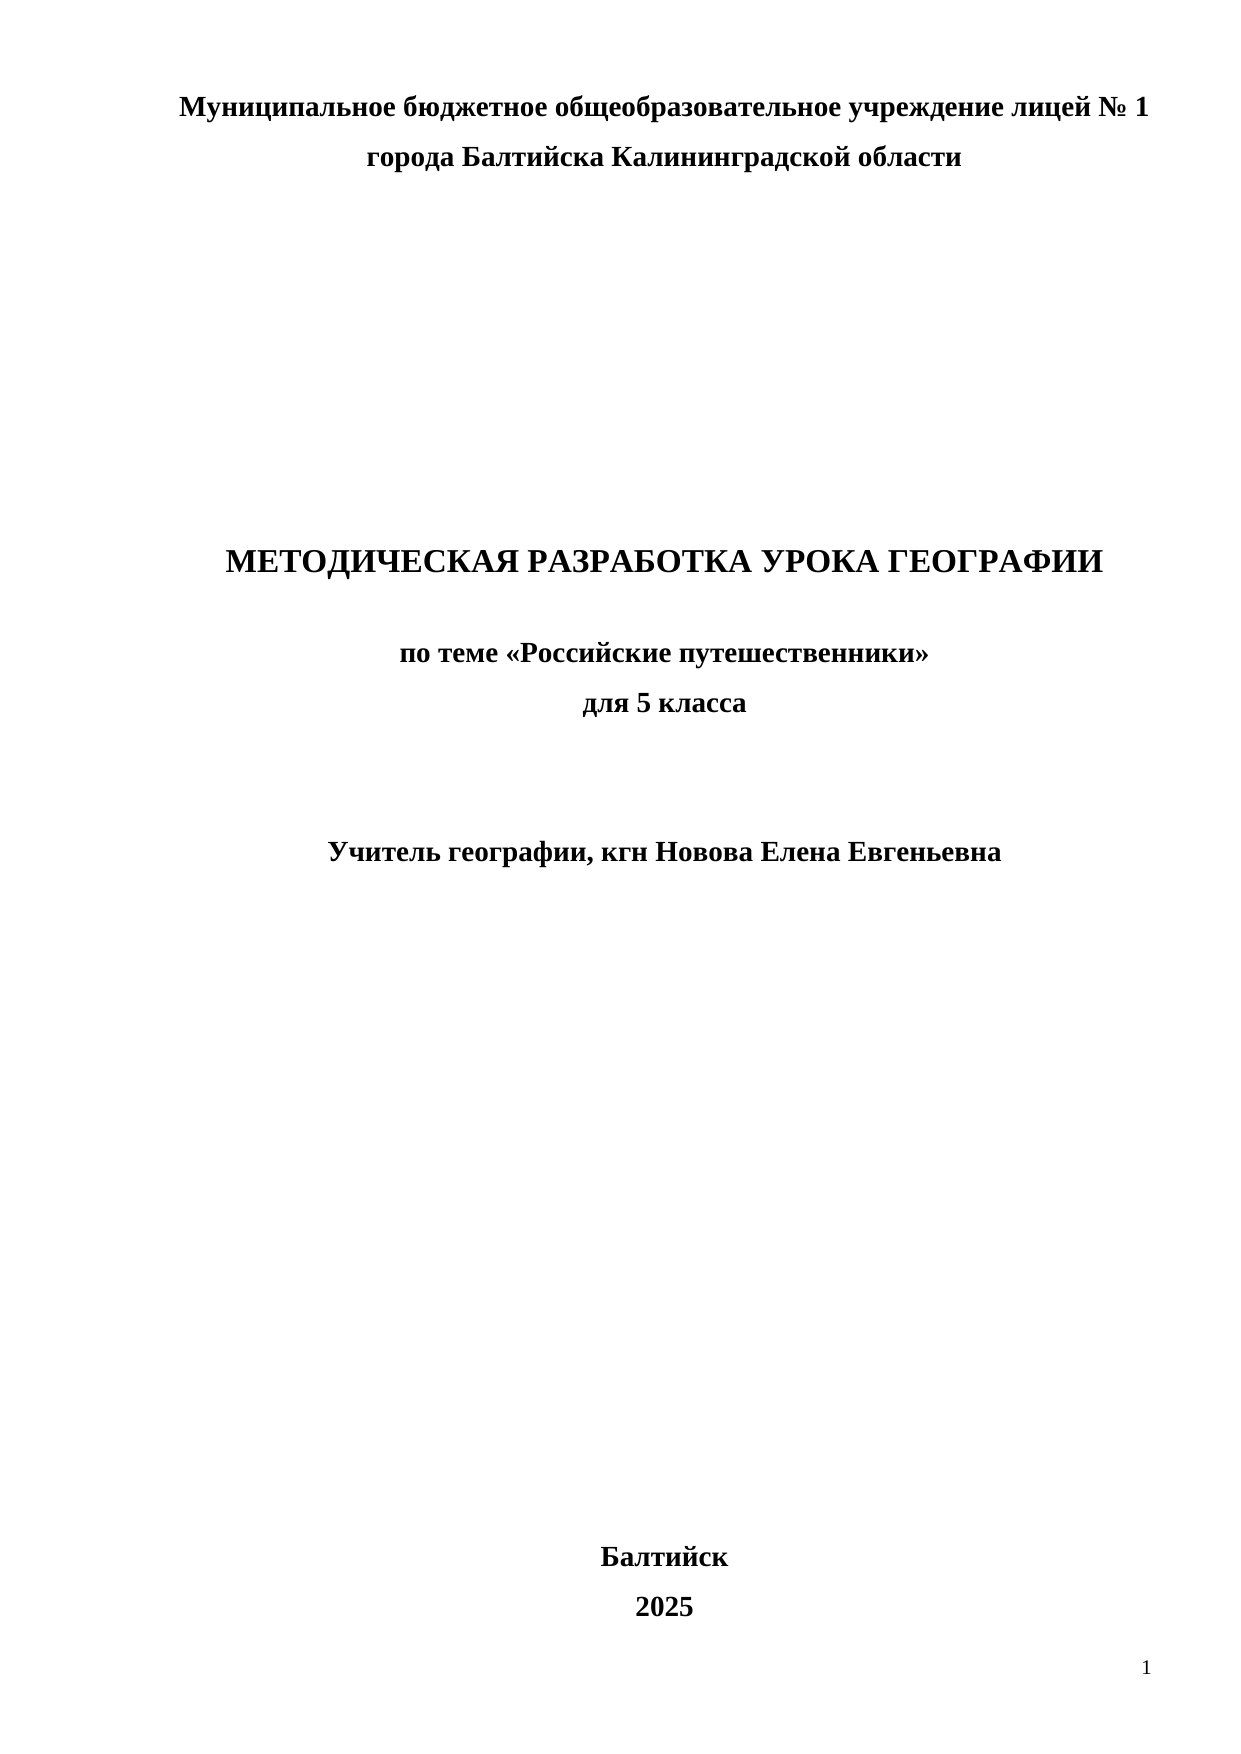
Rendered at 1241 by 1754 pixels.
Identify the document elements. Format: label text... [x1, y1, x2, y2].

text Балтийск [177, 1539, 1152, 1572]
text 2025 [177, 1589, 1152, 1623]
text Муниципальное бюджетное общеобразовательное учреждение лицей № 1 города Балтийска Калининградской области [177, 89, 1152, 172]
subtitle МЕТОДИЧЕСКАЯ Разработка урокА географии [177, 541, 1152, 580]
text Учитель географии, кгн Новова Елена Евгеньевна [177, 834, 1152, 868]
text для 5 класса [177, 685, 1152, 719]
text по теме «Российские путешественники» [177, 635, 1152, 668]
